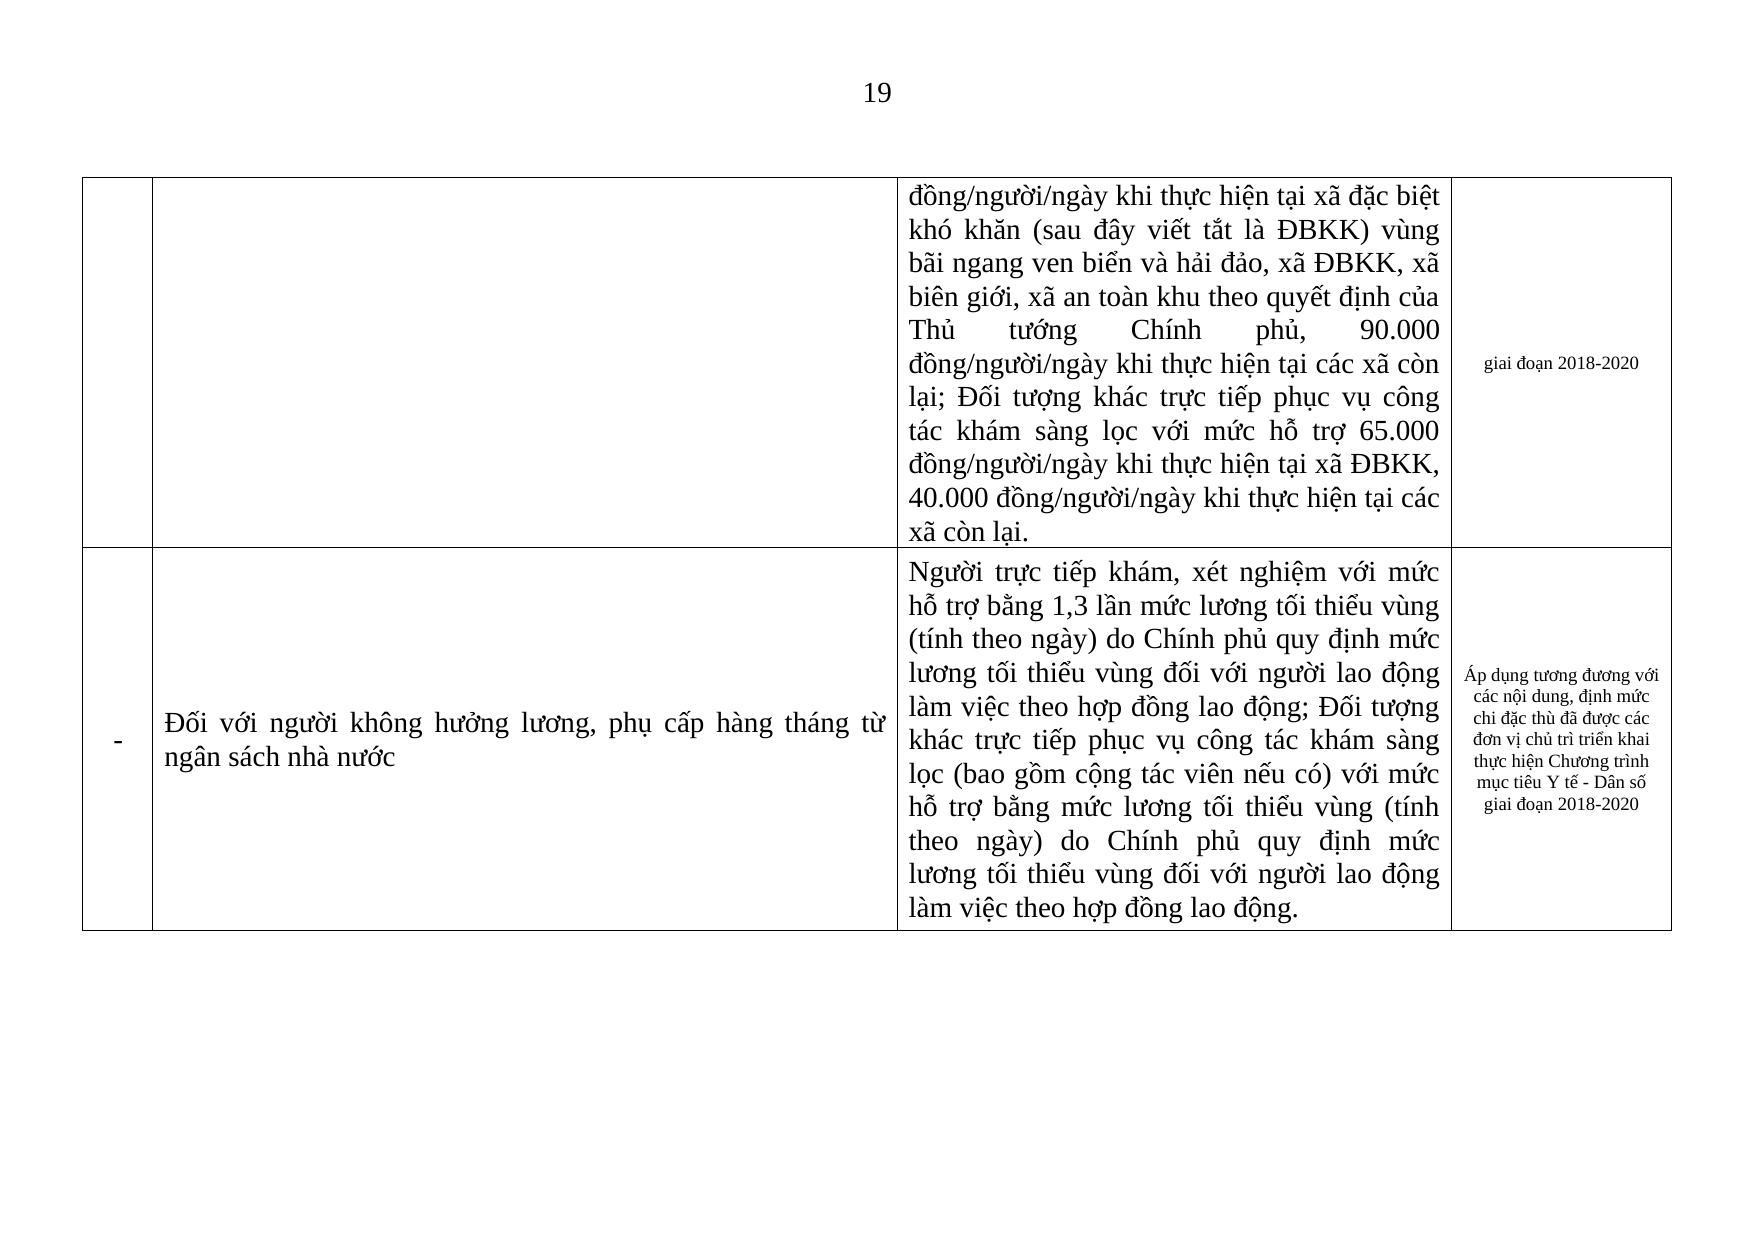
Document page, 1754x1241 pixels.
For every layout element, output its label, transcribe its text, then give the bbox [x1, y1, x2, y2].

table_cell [1452, 178, 1671, 547]
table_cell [898, 178, 1451, 547]
table_cell - [83, 178, 152, 547]
table_cell - [83, 548, 152, 930]
table_cell Người trực tiếp khám, xét nghiệm với mức hỗ trợ bằng 1,3 lần mức lương tối thiểu vùng (tính theo ngày) do Chính phủ quy định mức lương tối thiểu vùng đối với người lao động làm việc theo hợp đồng lao động; Đối tượng khác trực tiếp phục vụ công tác khám sàng lọc (bao gồm cộng tác viên nếu có) với mức hỗ trợ bằng mức lương tối thiểu vùng (tính theo ngày) do Chính phủ quy định mức lương tối thiểu vùng đối với người lao động làm việc theo hợp đồng lao động. [898, 548, 1451, 930]
table_cell Đối với người không hưởng lương, phụ cấp hàng tháng từ ngân sách nhà nước [153, 548, 897, 930]
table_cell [1452, 548, 1671, 930]
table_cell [153, 178, 897, 547]
